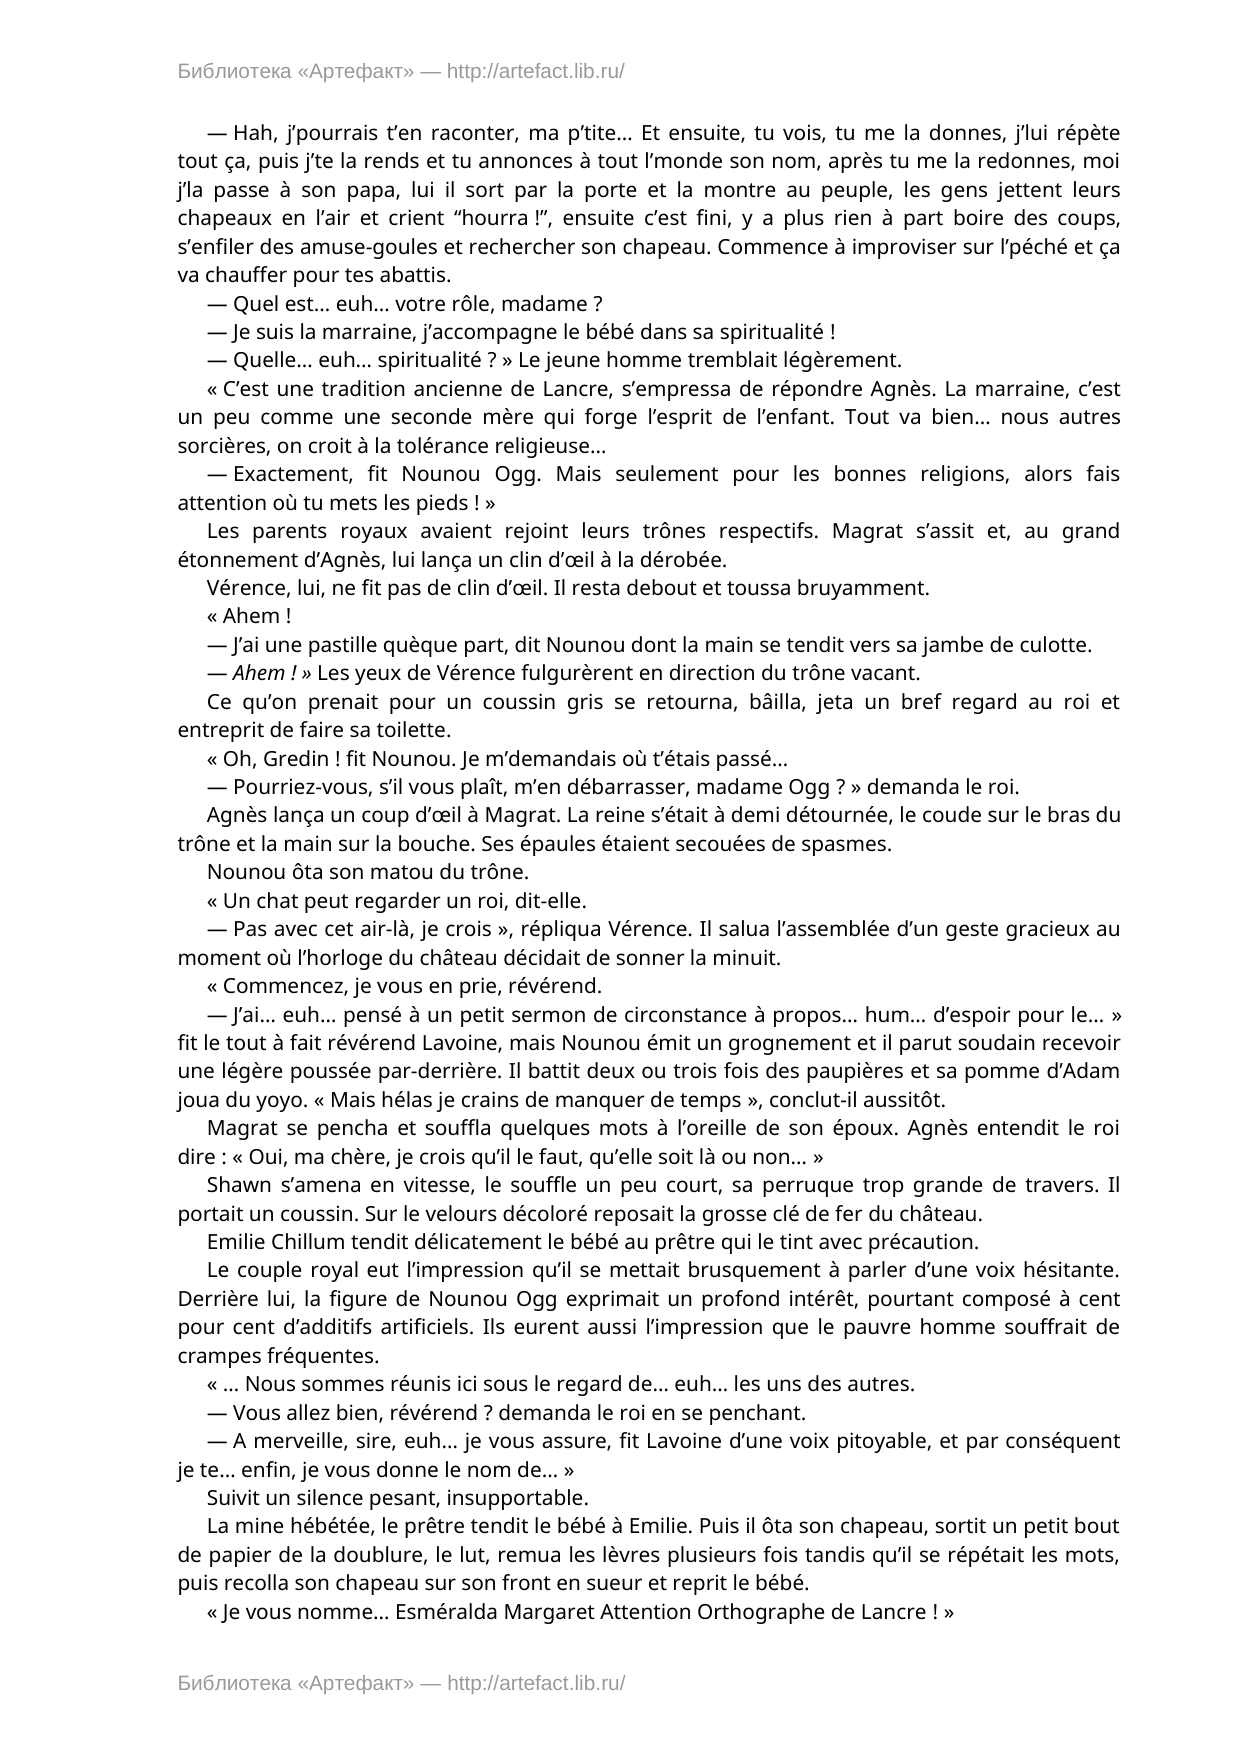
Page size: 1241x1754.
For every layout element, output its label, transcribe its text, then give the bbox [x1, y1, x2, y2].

text Agnès lança un coup d’œil à Magrat. La reine s’était à demi détournée, le coude sur le bras du trône et la main sur la bouche. Ses épaules étaient secouées de spasmes. [177, 801, 1122, 857]
text Vérence, lui, ne fit pas de clin d’œil. Il resta debout et toussa bruyamment. [177, 573, 1122, 602]
text — Quelle… euh… spiritualité ? » Le jeune homme tremblait légèrement. [177, 346, 1122, 374]
text — Ahem ! » Les yeux de Vérence fulgurèrent en direction du trône vacant. [177, 658, 1122, 687]
text — Quel est… euh… votre rôle, madame ? [177, 289, 1122, 317]
text Magrat se pencha et souffla quelques mots à l’oreille de son époux. Agnès entendit le roi dire : « Oui, ma chère, je crois qu’il le faut, qu’elle soit là ou non… » [177, 1113, 1122, 1170]
text — Hah, j’pourrais t’en raconter, ma p’tite… Et ensuite, tu vois, tu me la donnes, j’lui répète tout ça, puis j’te la rends et tu annonces à tout l’monde son nom, après tu me la redonnes, moi j’la passe à son papa, lui il sort par la porte et la montre au peuple, les gens jettent leurs chapeaux en l’air et crient “hourra !”, ensuite c’est fini, y a plus rien à part boire des coups, s’enfiler des amuse-goules et rechercher son chapeau. Commence à improviser sur l’péché et ça va chauffer pour tes abattis. [177, 118, 1122, 289]
text — Pas avec cet air-là, je crois », répliqua Vérence. Il salua l’assemblée d’un geste gracieux au moment où l’horloge du château décidait de sonner la minuit. [177, 914, 1122, 971]
text Ce qu’on prenait pour un coussin gris se retourna, bâilla, jeta un bref regard au roi et entreprit de faire sa toilette. [177, 687, 1122, 744]
text Suivit un silence pesant, insupportable. [177, 1483, 1122, 1512]
text « Ahem ! [177, 602, 1122, 630]
text « Oh, Gredin ! fit Nounou. Je m’demandais où t’étais passé… [177, 744, 1122, 772]
text — Pourriez-vous, s’il vous plaît, m’en débarrasser, madame Ogg ? » demanda le roi. [177, 772, 1122, 801]
text Les parents royaux avaient rejoint leurs trônes respectifs. Magrat s’assit et, au grand étonnement d’Agnès, lui lança un clin d’œil à la dérobée. [177, 516, 1122, 573]
text « Un chat peut regarder un roi, dit-elle. [177, 886, 1122, 914]
text « … Nous sommes réunis ici sous le regard de… euh… les uns des autres. [177, 1369, 1122, 1398]
text « C’est une tradition ancienne de Lancre, s’empressa de répondre Agnès. La marraine, c’est un peu comme une seconde mère qui forge l’esprit de l’enfant. Tout va bien… nous autres sorcières, on croit à la tolérance religieuse… [177, 374, 1122, 459]
text Le couple royal eut l’impression qu’il se mettait brusquement à parler d’une voix hésitante. Derrière lui, la figure de Nounou Ogg exprimait un profond intérêt, pourtant composé à cent pour cent d’additifs artificiels. Ils eurent aussi l’impression que le pauvre homme souffrait de crampes fréquentes. [177, 1256, 1122, 1369]
text — Exactement, fit Nounou Ogg. Mais seulement pour les bonnes religions, alors fais attention où tu mets les pieds ! » [177, 459, 1122, 516]
text — Je suis la marraine, j’accompagne le bébé dans sa spiritualité ! [177, 317, 1122, 346]
text Shawn s’amena en vitesse, le souffle un peu court, sa perruque trop grande de travers. Il portait un coussin. Sur le velours décoloré reposait la grosse clé de fer du château. [177, 1170, 1122, 1227]
text — J’ai une pastille quèque part, dit Nounou dont la main se tendit vers sa jambe de culotte. [177, 630, 1122, 658]
text — Vous allez bien, révérend ? demanda le roi en se penchant. [177, 1398, 1122, 1426]
text — A merveille, sire, euh… je vous assure, fit Lavoine d’une voix pitoyable, et par conséquent je te… enfin, je vous donne le nom de… » [177, 1426, 1122, 1483]
text Nounou ôta son matou du trône. [177, 857, 1122, 886]
text « Commencez, je vous en prie, révérend. [177, 971, 1122, 1000]
text « Je vous nomme… Esméralda Margaret Attention Orthographe de Lancre ! » [177, 1597, 1122, 1625]
text La mine hébétée, le prêtre tendit le bébé à Emilie. Puis il ôta son chapeau, sortit un petit bout de papier de la doublure, le lut, remua les lèvres plusieurs fois tandis qu’il se répétait les mots, puis recolla son chapeau sur son front en sueur et reprit le bébé. [177, 1512, 1122, 1597]
text Emilie Chillum tendit délicatement le bébé au prêtre qui le tint avec précaution. [177, 1227, 1122, 1256]
text — J’ai… euh… pensé à un petit sermon de circonstance à propos… hum… d’espoir pour le… » fit le tout à fait révérend Lavoine, mais Nounou émit un grognement et il parut soudain recevoir une légère poussée par-derrière. Il battit deux ou trois fois des paupières et sa pomme d’Adam joua du yoyo. « Mais hélas je crains de manquer de temps », conclut-il aussitôt. [177, 1000, 1122, 1113]
